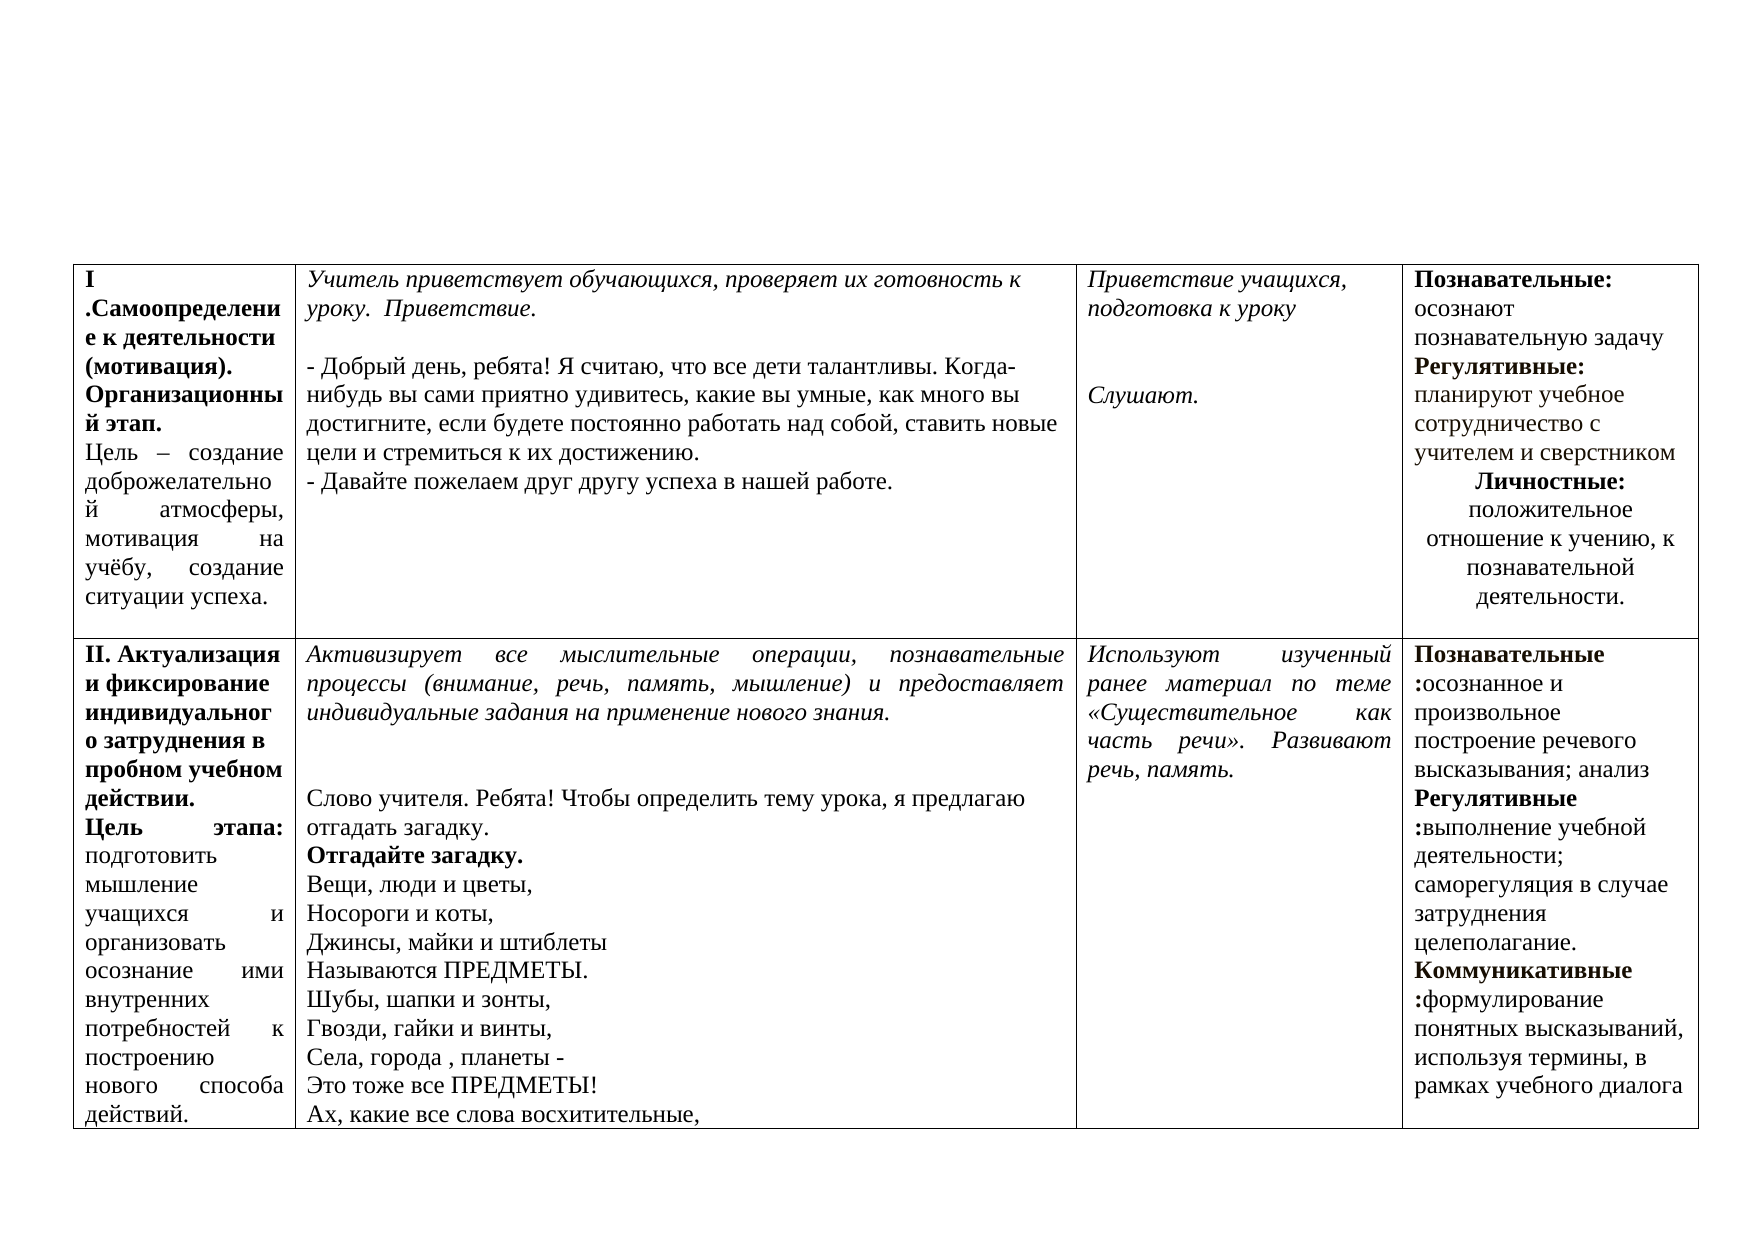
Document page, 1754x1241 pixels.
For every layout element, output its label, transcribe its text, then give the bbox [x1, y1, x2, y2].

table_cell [1403, 639, 1698, 1128]
table_header Познавательные: осознают познавательную задачу Регулятивные: планируют учебное сотрудничество с учителем и сверстником Личностные: положительное отношение к учению, к познавательной деятельности. [1403, 265, 1698, 638]
table_header Учитель приветствует обучающихся, проверяет их готовность к уроку. Приветствие. - Добрый день, ребята! Я считаю, что все дети талантливы. Когда-нибудь вы сами приятно удивитесь, какие вы умные, как много вы достигните, если будете постоянно работать над собой, ставить новые цели и стремиться к их достижению. - Давайте пожелаем друг другу успеха в нашей работе. [296, 265, 1076, 638]
table_header Приветствие учащихся, подготовка к уроку Слушают. [1077, 265, 1402, 638]
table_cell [296, 639, 1076, 1128]
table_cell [74, 639, 295, 1128]
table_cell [1077, 639, 1402, 1128]
table_header I.Самоопределение к деятельности (мотивация). Организационный этап. Цель – создание доброжелательной атмосферы, мотивация на учёбу, создание ситуации успеха. [74, 265, 295, 638]
